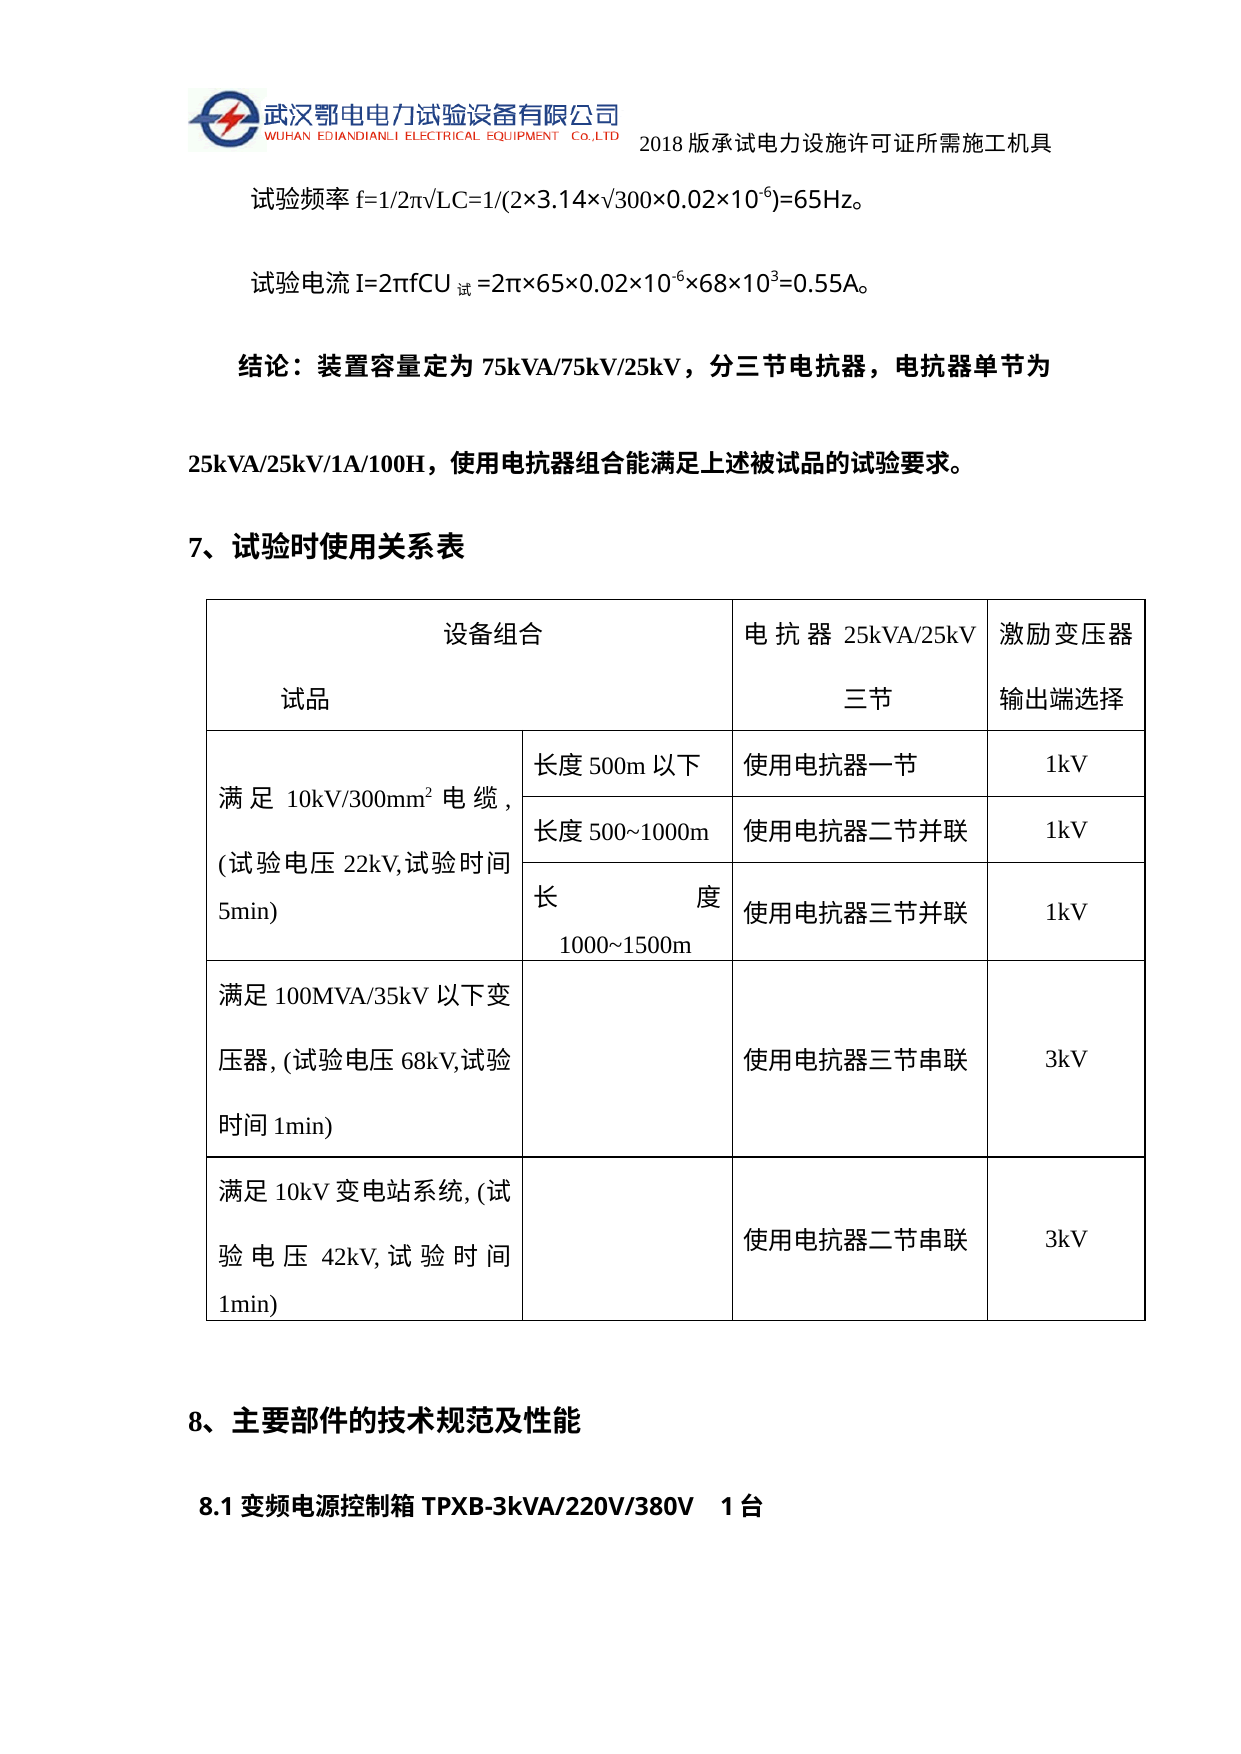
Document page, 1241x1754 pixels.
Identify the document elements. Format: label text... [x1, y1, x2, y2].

table_cell 使用电抗器三节串联 [733, 961, 987, 1156]
table_header 设备组合 试品 [207, 600, 732, 730]
table_cell 3kV [988, 1158, 1144, 1320]
table_cell 使用电抗器二节并联 [733, 797, 987, 862]
table_cell 满足100MVA/35kV以下变压器, (试验电压68kV,试验时间1min) [207, 961, 522, 1156]
table_header 电抗器25kVA/25kV三节 [733, 600, 987, 730]
table_cell 使用电抗器一节 [733, 731, 987, 796]
table_cell 1kV [988, 863, 1144, 960]
text 试验电流I=2πfCU试 =2π×65×0.02×10-6×68×103=0.55A。 [188, 249, 1052, 314]
table_cell 1kV [988, 797, 1144, 862]
table_cell 满足10kV变电站系统, (试验电压42kV,试验时间1min) [207, 1158, 522, 1320]
table_cell 长度1000~1500m [523, 863, 732, 960]
picture [187, 88, 627, 152]
table_cell 3kV [988, 961, 1144, 1156]
text 8、主要部件的技术规范及性能 [188, 1386, 1052, 1451]
table_cell 使用电抗器三节并联 [733, 863, 987, 960]
table_cell 长度500m以下 [523, 731, 732, 796]
text 7、试验时使用关系表 [188, 512, 1052, 577]
text 试验频率f=1/2π√LC=1/(2×3.14×√300×0.02×10-6)=65Hz。 [188, 166, 1052, 231]
table_cell 满足10kV/300mm2电缆, (试验电压22kV,试验时间5min) [207, 731, 522, 960]
table_cell [523, 961, 732, 1156]
table_header 激励变压器输出端选择 [988, 600, 1144, 730]
table_cell 使用电抗器二节串联 [733, 1158, 987, 1320]
table_cell 1kV [988, 731, 1144, 796]
text 8.1 变频电源控制箱 TPXB-3kVA/220V/380V 1台 [198, 1472, 1052, 1537]
table_cell [523, 1158, 732, 1320]
table_cell 长度500~1000m [523, 797, 732, 862]
text 结论：装置容量定为75kVA/75kV/25kV，分三节电抗器，电抗器单节为25kVA/25kV/1A/100H，使用电抗器组合能满足上述被试品的试验要求。 [188, 332, 1052, 494]
